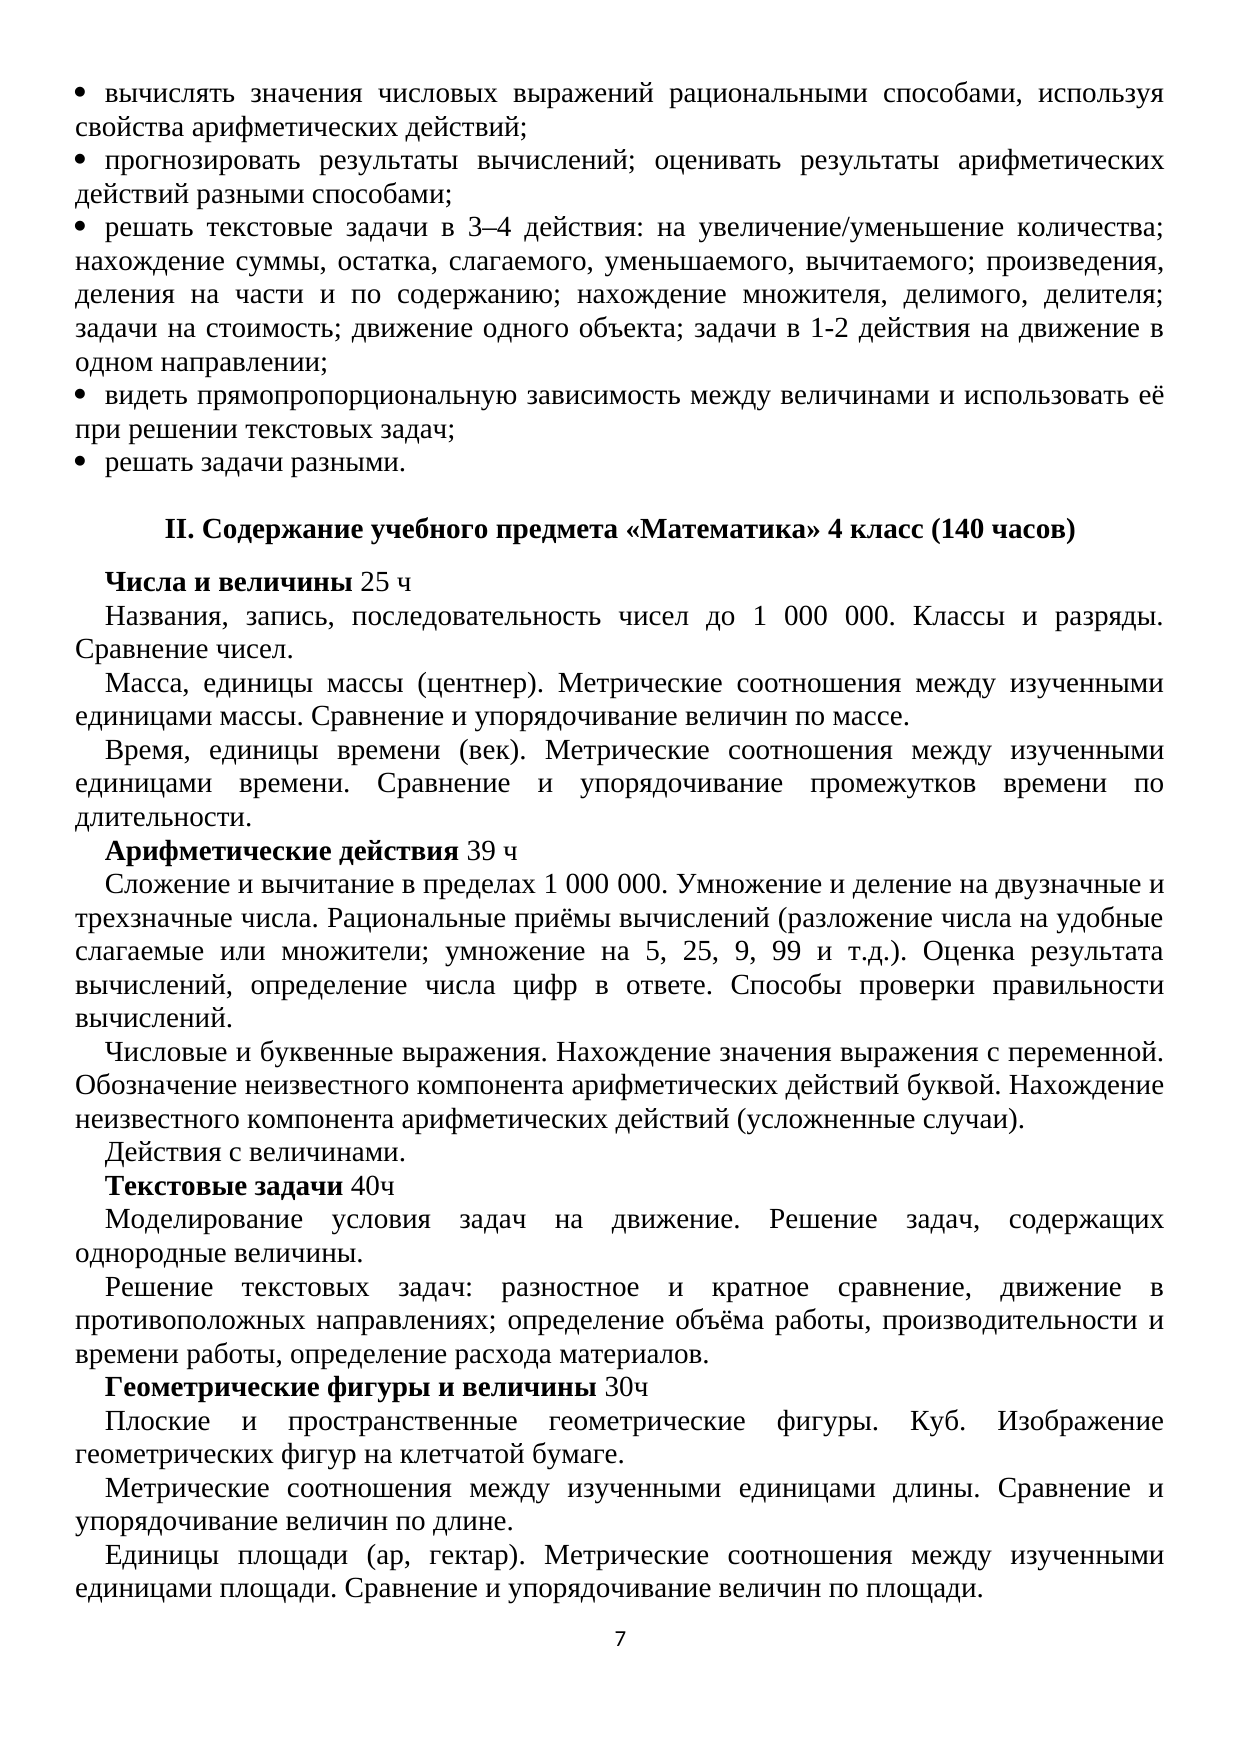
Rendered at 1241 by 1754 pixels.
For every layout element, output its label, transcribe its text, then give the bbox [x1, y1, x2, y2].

list прогнозировать результаты вычислений; оценивать результаты арифметических действий разными способами; [75, 142, 1165, 209]
list Действия с величинами. [75, 1134, 1165, 1168]
list Моделирование условия задач на движение. Решение задач, содержащих однородные величины. [75, 1202, 1165, 1269]
list Арифметические действия 39 ч [75, 833, 1165, 866]
text Единицы площади (ар, гектар). Метрические соотношения между изученными единицами площади. Сравнение и упорядочивание величин по площади. [75, 1537, 1165, 1604]
list Сложение и вычитание в пределах 1 000 000. Умножение и деление на двузначные и трехзначные числа. Рациональные приёмы вычислений (разложение числа на удобные слагаемые или множители; умножение на 5, 25, 9, 99 и т.д.). Оценка результата вычислений, определение числа цифр в ответе. Способы проверки правильности вычислений. [75, 866, 1165, 1034]
list Время, единицы времени (век). Метрические соотношения между изученными единицами времени. Сравнение и упорядочивание промежутков времени по длительности. [75, 732, 1165, 833]
list Числовые и буквенные выражения. Нахождение значения выражения с переменной. Обозначение неизвестного компонента арифметических действий буквой. Нахождение неизвестного компонента арифметических действий (усложненные случаи). [75, 1034, 1165, 1134]
text II. Содержание учебного предмета «Математика» 4 класс (140 часов) [75, 512, 1165, 545]
list видеть прямопропорциональную зависимость между величинами и использовать её при решении текстовых задач; [75, 377, 1165, 444]
list вычислять значения числовых выражений рациональными способами, используя свойства арифметических действий; [75, 75, 1165, 142]
list решать текстовые задачи в 3–4 действия: на увеличение/уменьшение количества; нахождение суммы, остатка, слагаемого, уменьшаемого, вычитаемого; произведения, деления на части и по содержанию; нахождение множителя, делимого, делителя; задачи на стоимость; движение одного объекта; задачи в 1-2 действия на движение в одном направлении; [75, 209, 1165, 377]
list Плоские и пространственные геометрические фигуры. Куб. Изображение геометрических фигур на клетчатой бумаге. [75, 1403, 1165, 1470]
list Числа и величины 25 ч [75, 564, 1165, 598]
list Текстовые задачи 40ч [75, 1168, 1165, 1202]
list Метрические соотношения между изученными единицами длины. Сравнение и упорядочивание величин по длине. [75, 1470, 1165, 1537]
list Масса, единицы массы (центнер). Метрические соотношения между изученными единицами массы. Сравнение и упорядочивание величин по массе. [75, 665, 1165, 732]
list Названия, запись, последовательность чисел до 1 000 000. Классы и разряды. Сравнение чисел. [75, 598, 1165, 665]
list решать задачи разными. [75, 444, 1165, 478]
text Решение текстовых задач: разностное и кратное сравнение, движение в противоположных направлениях; определение объёма работы, производительности и времени работы, определение расхода материалов. [75, 1269, 1165, 1369]
list Геометрические фигуры и величины 30ч [75, 1369, 1165, 1403]
